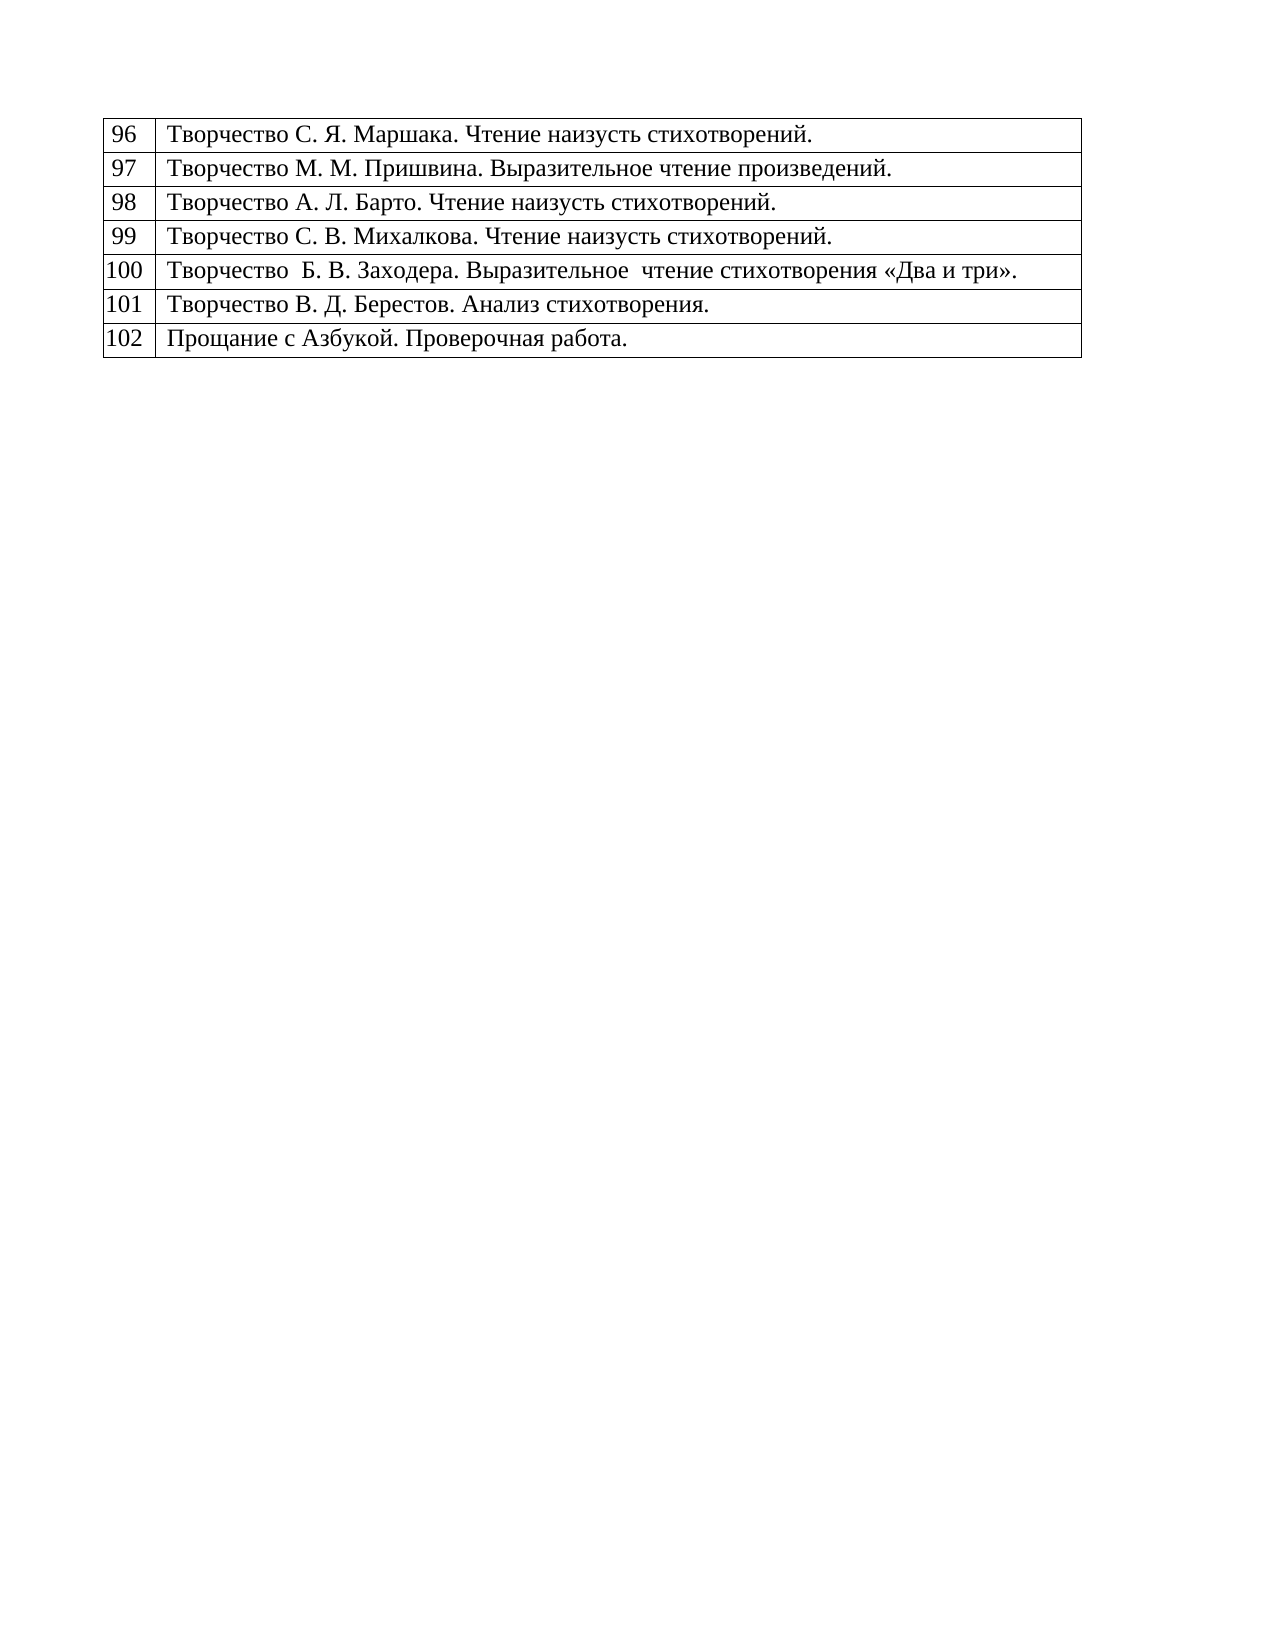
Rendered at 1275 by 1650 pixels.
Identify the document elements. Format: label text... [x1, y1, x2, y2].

table_cell 101 [104, 290, 155, 322]
table_cell Творчество А. Л. Барто. Чтение наизусть стихотворений. [156, 187, 1081, 220]
table_cell 100 [104, 255, 155, 288]
table_cell Прощание с Азбукой. Проверочная работа. [156, 324, 1081, 357]
table_cell Творчество С. Я. Маршака. Чтение наизусть стихотворений. [156, 119, 1081, 152]
table_cell Творчество Б. В. Заходера. Выразительное чтение стихотворения «Два и три». [156, 255, 1081, 288]
table_cell 97 [104, 153, 155, 186]
table_cell 98 [104, 187, 155, 220]
table_cell Творчество М. М. Пришвина. Выразительное чтение произведений. [156, 153, 1081, 186]
table_cell 99 [104, 221, 155, 254]
table_cell 102 [104, 324, 155, 357]
table_cell Творчество В. Д. Берестов. Анализ стихотворения. [156, 290, 1081, 322]
table_cell 96 [104, 119, 155, 152]
table_cell Творчество С. В. Михалкова. Чтение наизусть стихотворений. [156, 221, 1081, 254]
